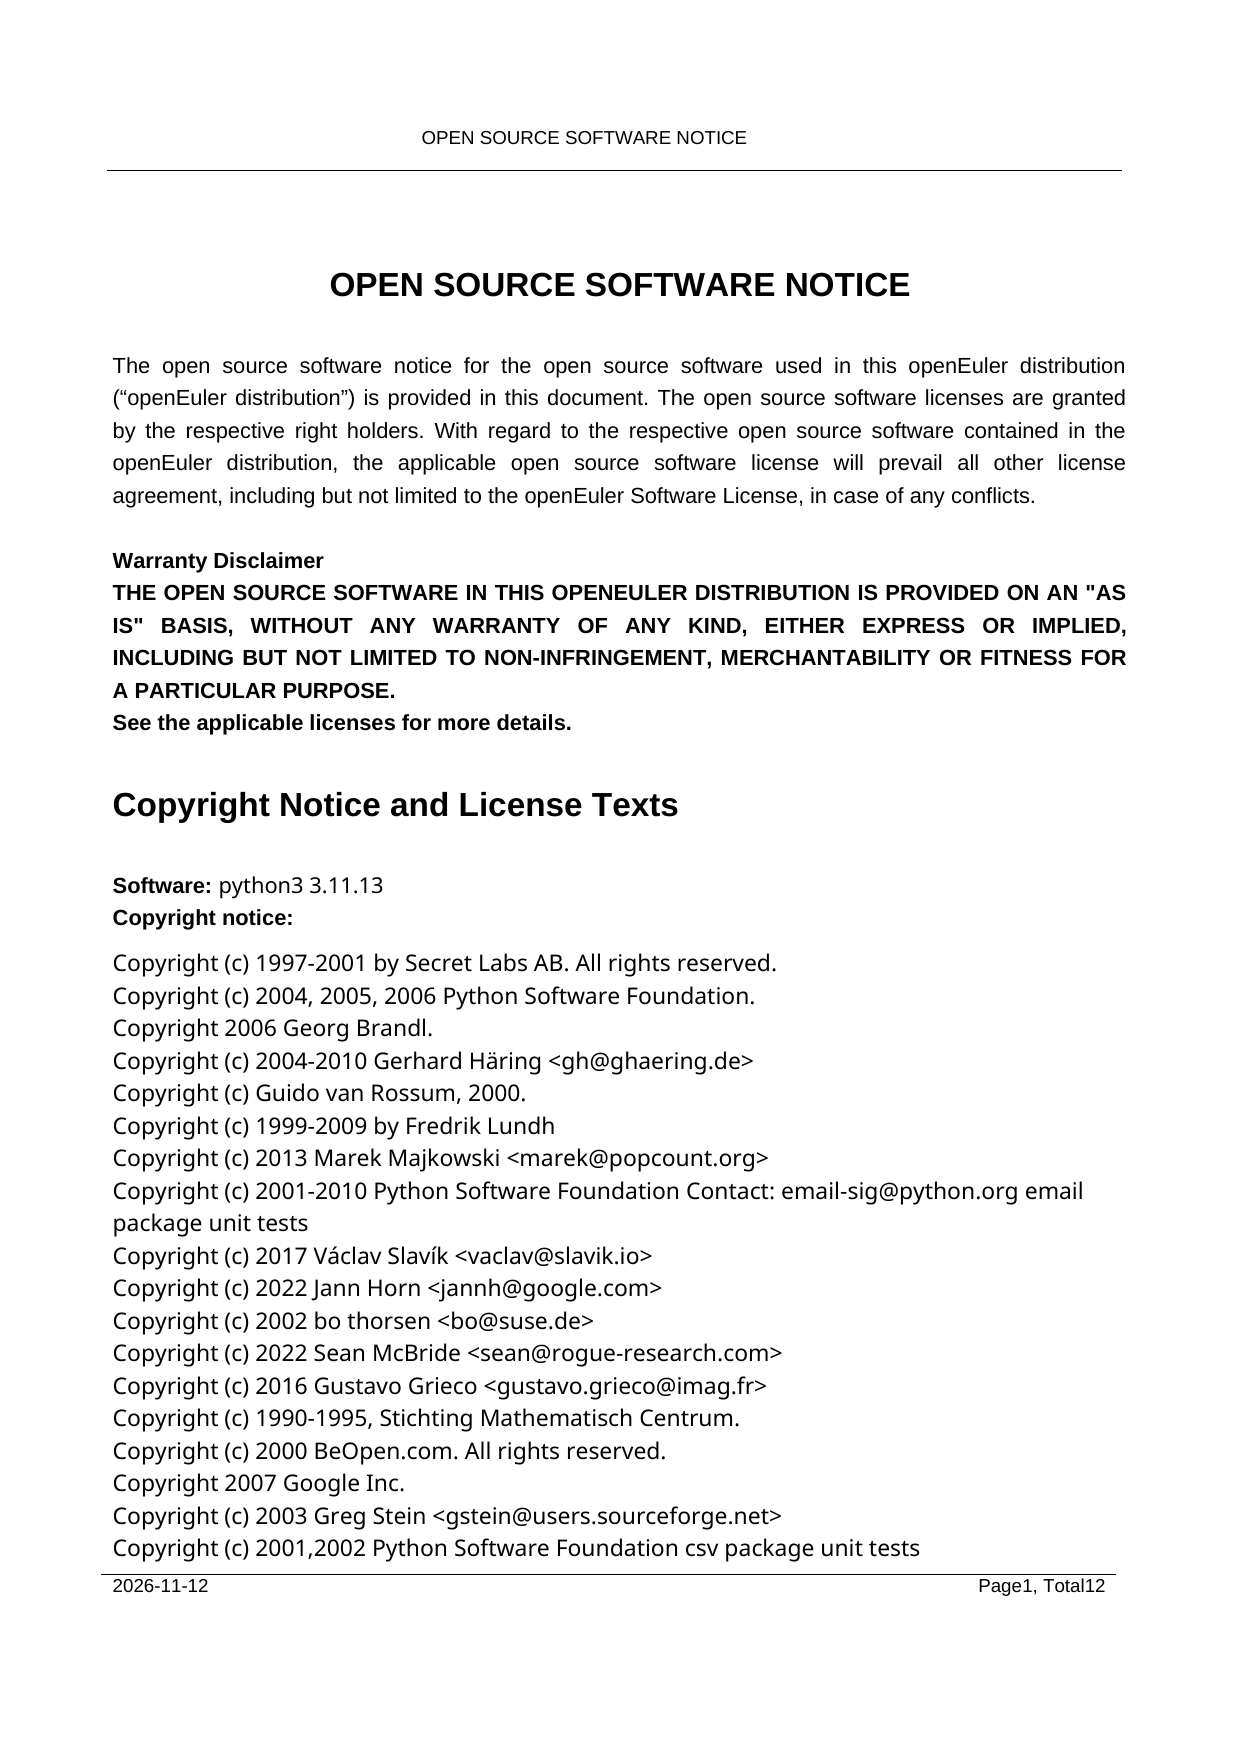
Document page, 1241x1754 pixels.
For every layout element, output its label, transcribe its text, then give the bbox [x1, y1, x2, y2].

text Copyright notice: [112, 901, 1128, 934]
text The open source software notice for the open source software used in this openEuler distribution (“openEuler distribution”) is provided in this document. The open source software licenses are granted by the respective right holders. With regard to the respective open source software contained in the openEuler distribution, the applicable open source software license will prevail all other license agreement, including but not limited to the openEuler Software License, in case of any conflicts. [112, 349, 1128, 511]
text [112, 947, 1128, 1564]
text OPEN SOURCE SOFTWARE NOTICE [112, 251, 1128, 316]
text Warranty Disclaimer [112, 544, 1128, 576]
title Software: python3 3.11.13 [112, 869, 1128, 901]
text Copyright Notice and License Texts [112, 771, 1128, 836]
text THE OPEN SOURCE SOFTWARE IN THIS OPENEULER DISTRIBUTION IS PROVIDED ON AN "AS IS" BASIS, WITHOUT ANY WARRANTY OF ANY KIND, EITHER EXPRESS OR IMPLIED, INCLUDING BUT NOT LIMITED TO NON-INFRINGEMENT, MERCHANTABILITY OR FITNESS FOR A PARTICULAR PURPOSE. See the applicable licenses for more details. [112, 576, 1128, 739]
